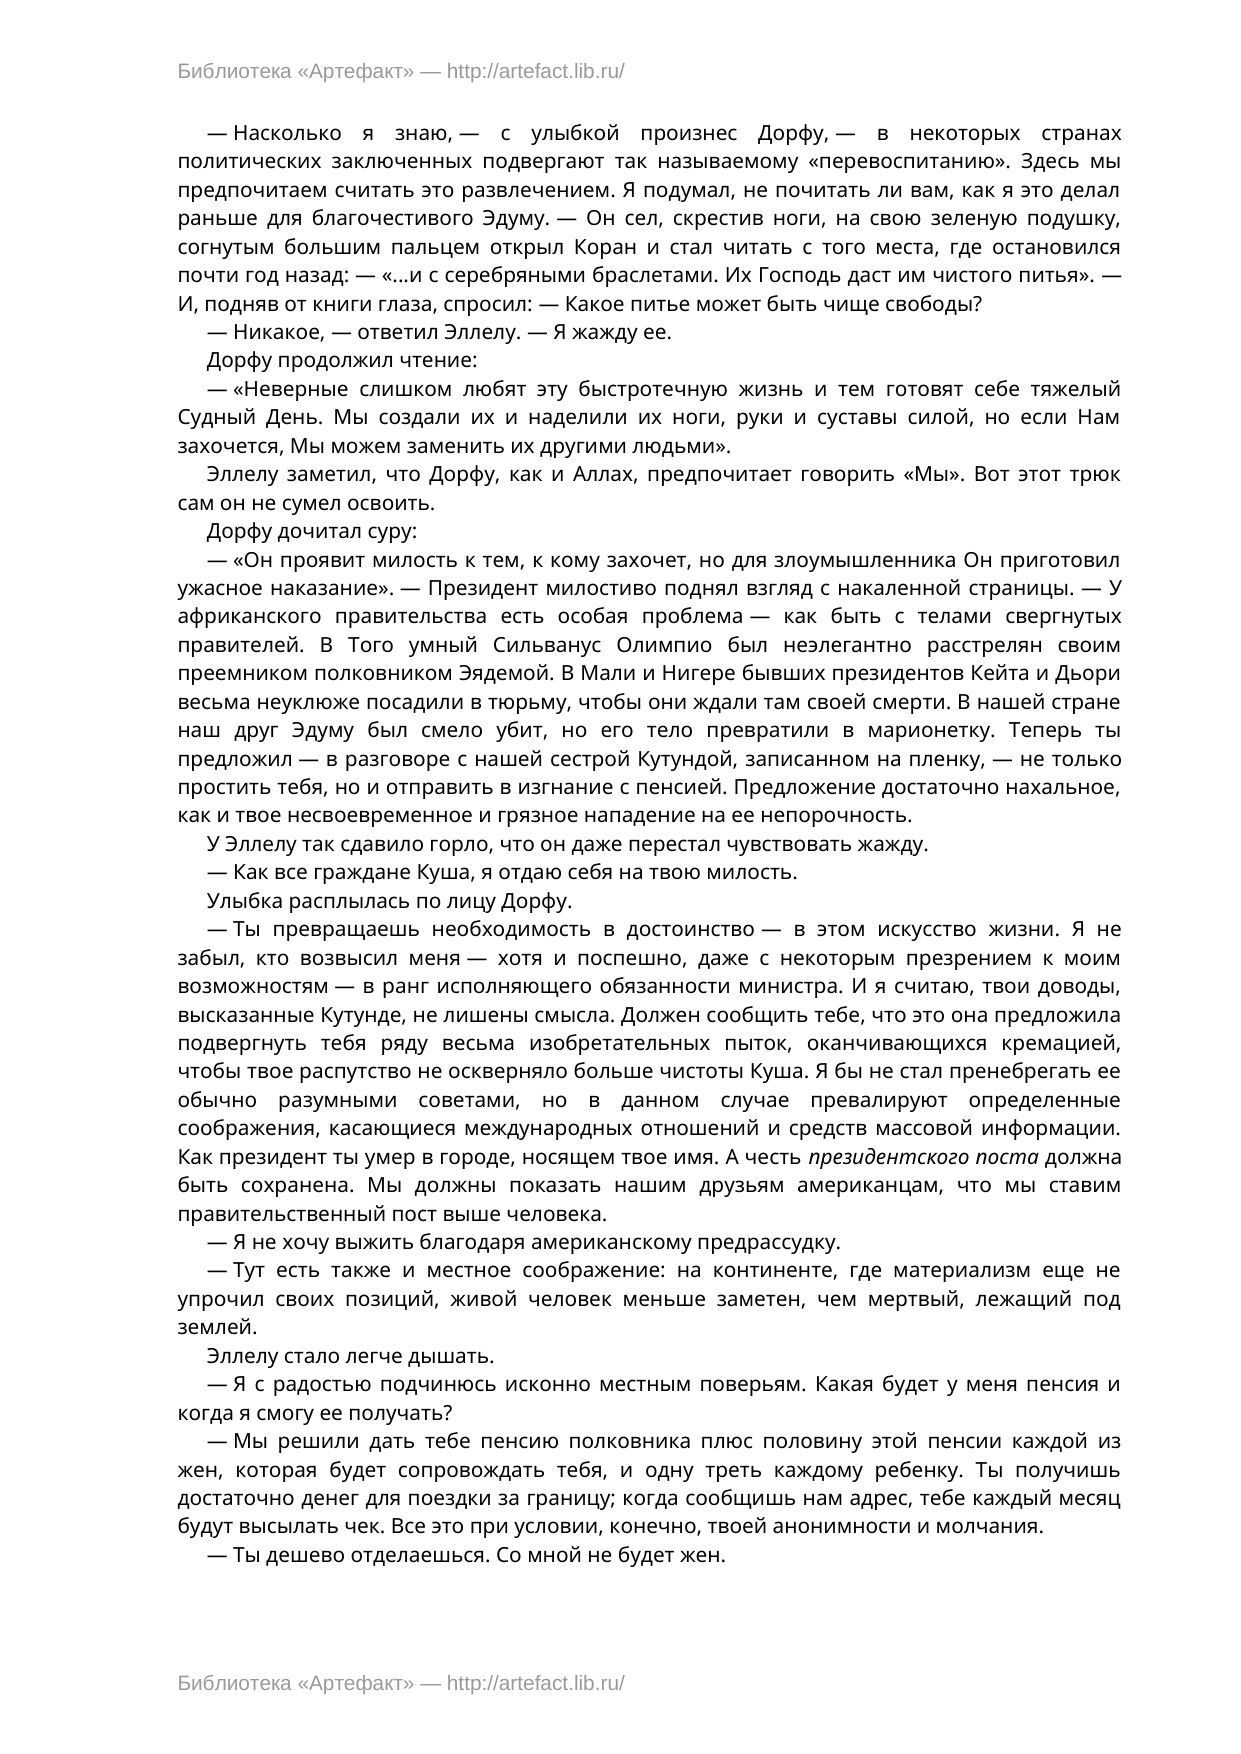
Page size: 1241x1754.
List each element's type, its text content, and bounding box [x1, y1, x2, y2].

text Дорфу продолжил чтение: [177, 346, 1122, 374]
text — Я с радостью подчинюсь исконно местным поверьям. Какая будет у меня пенсия и когда я смогу ее получать? [177, 1369, 1122, 1426]
text — Ты превращаешь необходимость в достоинство — в этом искусство жизни. Я не забыл, кто возвысил меня — хотя и поспешно, даже с некоторым презрением к моим возможностям — в ранг исполняющего обязанности министра. И я считаю, твои доводы, высказанные Кутунде, не лишены смысла. Должен сообщить тебе, что это она предложила подвергнуть тебя ряду весьма изобретательных пыток, оканчивающихся кремацией, чтобы твое распутство не оскверняло больше чистоты Куша. Я бы не стал пренебрегать ее обычно разумными советами, но в данном случае превалируют определенные соображения, касающиеся международных отношений и средств массовой информации. Как президент ты умер в городе, носящем твое имя. А честь президентского поста должна быть сохранена. Мы должны показать нашим друзьям американцам, что мы ставим правительственный пост выше человека. [177, 914, 1122, 1227]
text — Тут есть также и местное соображение: на континенте, где материализм еще не упрочил своих позиций, живой человек меньше заметен, чем мертвый, лежащий под землей. [177, 1256, 1122, 1341]
text — Как все граждане Куша, я отдаю себя на твою милость. [177, 857, 1122, 886]
text — Ты дешево отделаешься. Со мной не будет жен. [177, 1540, 1122, 1568]
text — Насколько я знаю, — с улыбкой произнес Дорфу, — в некоторых странах политических заключенных подвергают так называемому «перевоспитанию». Здесь мы предпочитаем считать это развлечением. Я подумал, не почитать ли вам, как я это делал раньше для благочестивого Эдуму. — Он сел, скрестив ноги, на свою зеленую подушку, согнутым большим пальцем открыл Коран и стал читать с того места, где остановился почти год назад: — «...и с серебряными браслетами. Их Господь даст им чистого питья». — И, подняв от книги глаза, спросил: — Какое питье может быть чище свободы? [177, 118, 1122, 317]
text Дорфу дочитал суру: [177, 516, 1122, 545]
text — Мы решили дать тебе пенсию полковника плюс половину этой пенсии каждой из жен, которая будет сопровождать тебя, и одну треть каждому ребенку. Ты получишь достаточно денег для поездки за границу; когда сообщишь нам адрес, тебе каждый месяц будут высылать чек. Все это при условии, конечно, твоей анонимности и молчания. [177, 1426, 1122, 1540]
text — Никакое, — ответил Эллелу. — Я жажду ее. [177, 317, 1122, 346]
text Эллелу заметил, что Дорфу, как и Аллах, предпочитает говорить «Мы». Вот этот трюк сам он не сумел освоить. [177, 459, 1122, 516]
text Эллелу стало легче дышать. [177, 1341, 1122, 1369]
text — «Неверные слишком любят эту быстротечную жизнь и тем готовят себе тяжелый Судный День. Мы создали их и наделили их ноги, руки и суставы силой, но если Нам захочется, Мы можем заменить их другими людьми». [177, 374, 1122, 459]
text У Эллелу так сдавило горло, что он даже перестал чувствовать жажду. [177, 829, 1122, 857]
text — «Он проявит милость к тем, к кому захочет, но для злоумышленника Он приготовил ужасное наказание». — Президент милостиво поднял взгляд с накаленной страницы. — У африканского правительства есть особая проблема — как быть с телами свергнутых правителей. В Того умный Сильванус Олимпио был неэлегантно расстрелян своим преемником полковником Эядемой. В Мали и Нигере бывших президентов Кейта и Дьори весьма неуклюже посадили в тюрьму, чтобы они ждали там своей смерти. В нашей стране наш друг Эдуму был смело убит, но его тело превратили в марионетку. Теперь ты предложил — в разговоре с нашей сестрой Кутундой, записанном на пленку, — не только простить тебя, но и отправить в изгнание с пенсией. Предложение достаточно нахальное, как и твое несвоевременное и грязное нападение на ее непорочность. [177, 545, 1122, 829]
text Улыбка расплылась по лицу Дорфу. [177, 886, 1122, 914]
text — Я не хочу выжить благодаря американскому предрассудку. [177, 1227, 1122, 1256]
